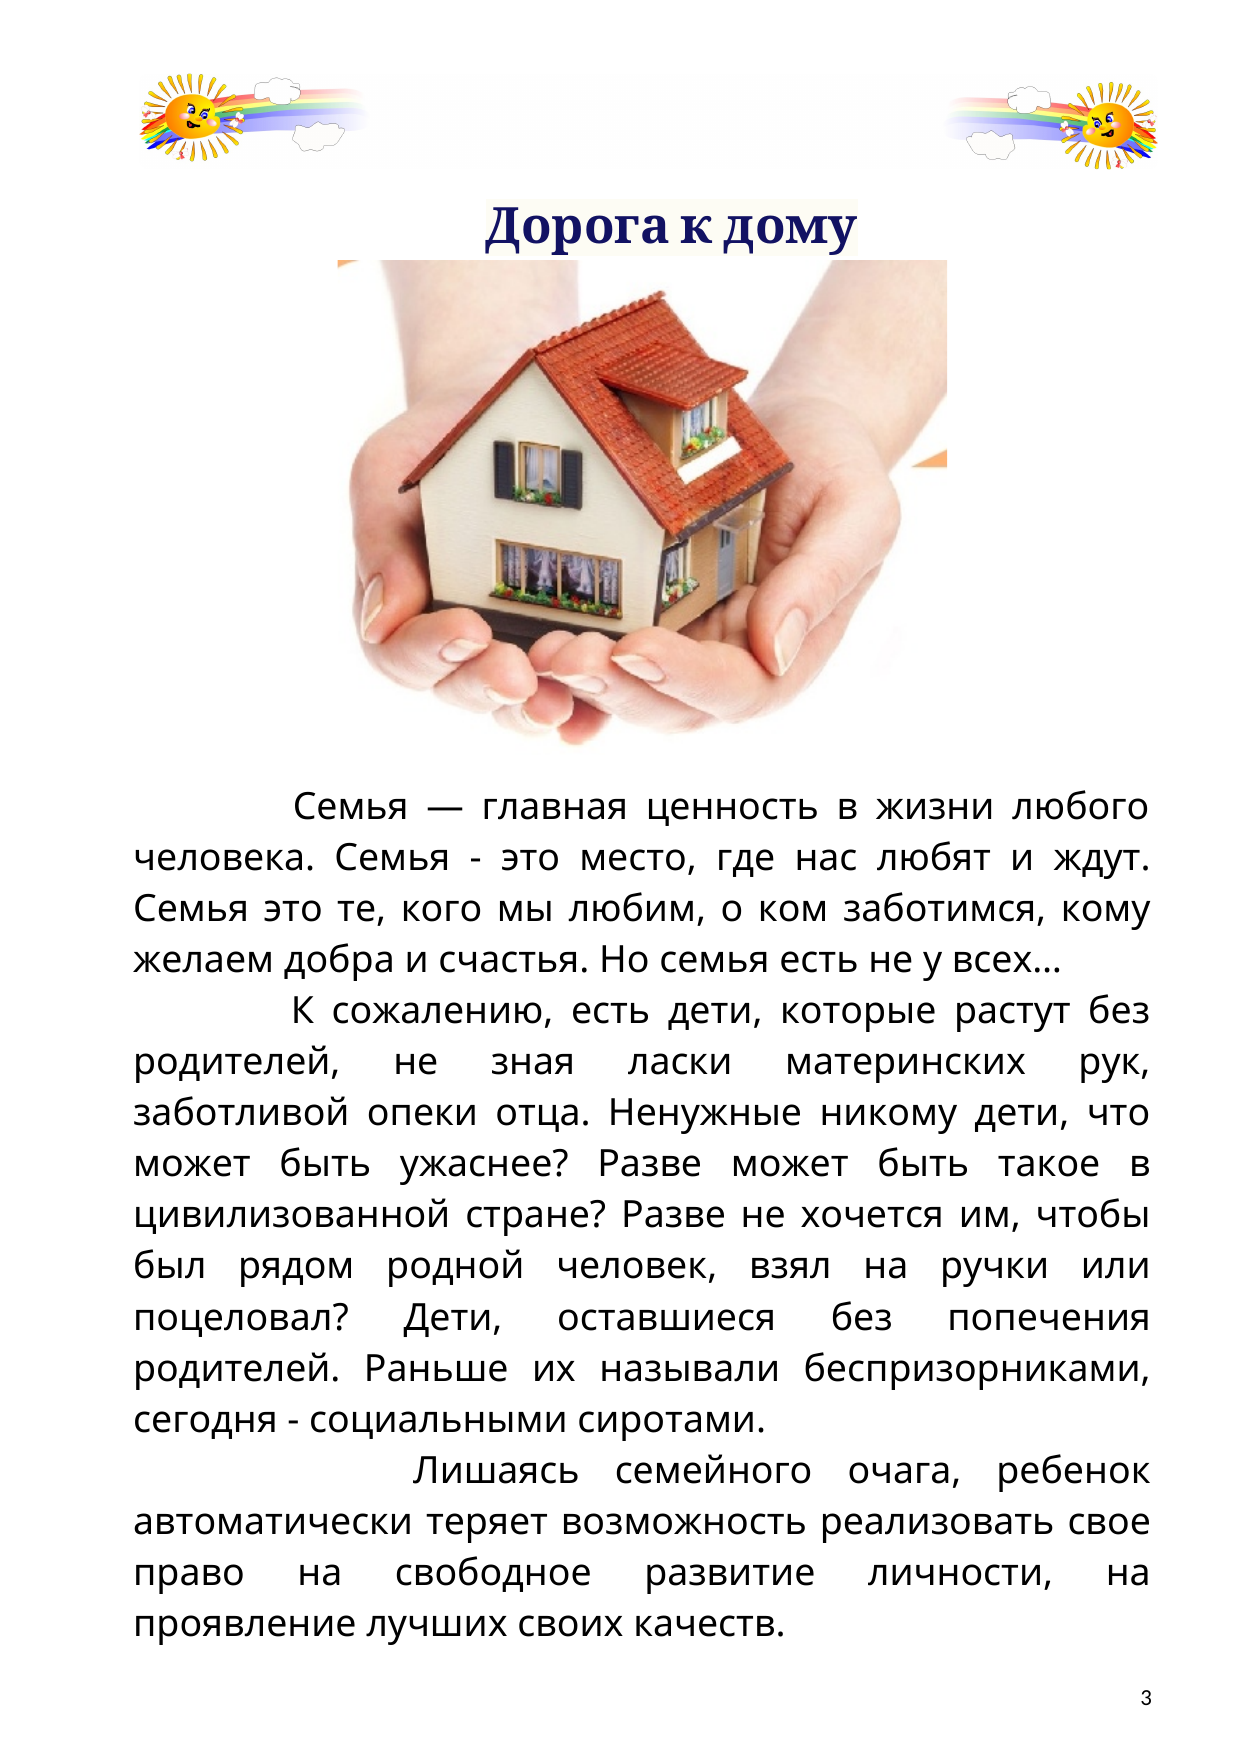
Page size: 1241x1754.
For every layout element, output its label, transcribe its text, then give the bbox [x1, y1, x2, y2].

text Лишаясь семейного очага, ребенок автоматически теряет возможность реализовать свое право на свободное развитие личности, на проявление лучших своих качеств. [133, 1443, 1152, 1647]
text К сожалению, есть дети, которые растут без родителей, не зная ласки материнских рук, заботливой опеки отца. Ненужные никому дети, что может быть ужаснее? Разве может быть такое в цивилизованной стране? Разве не хочется им, чтобы был рядом родной человек, взял на ручки или поцеловал? Дети, оставшиеся без попечения родителей. Раньше их называли беспризорниками, сегодня - социальными сиротами. [133, 984, 1152, 1443]
text Семья — главная ценность в жизни любого человека. Семья - это место, где нас любят и ждут. Семья это те, кого мы любим, о ком заботимся, кому желаем добра и счастья. Но семья есть не у всех… [133, 779, 1152, 984]
picture [337, 260, 948, 755]
picture [139, 73, 1158, 170]
